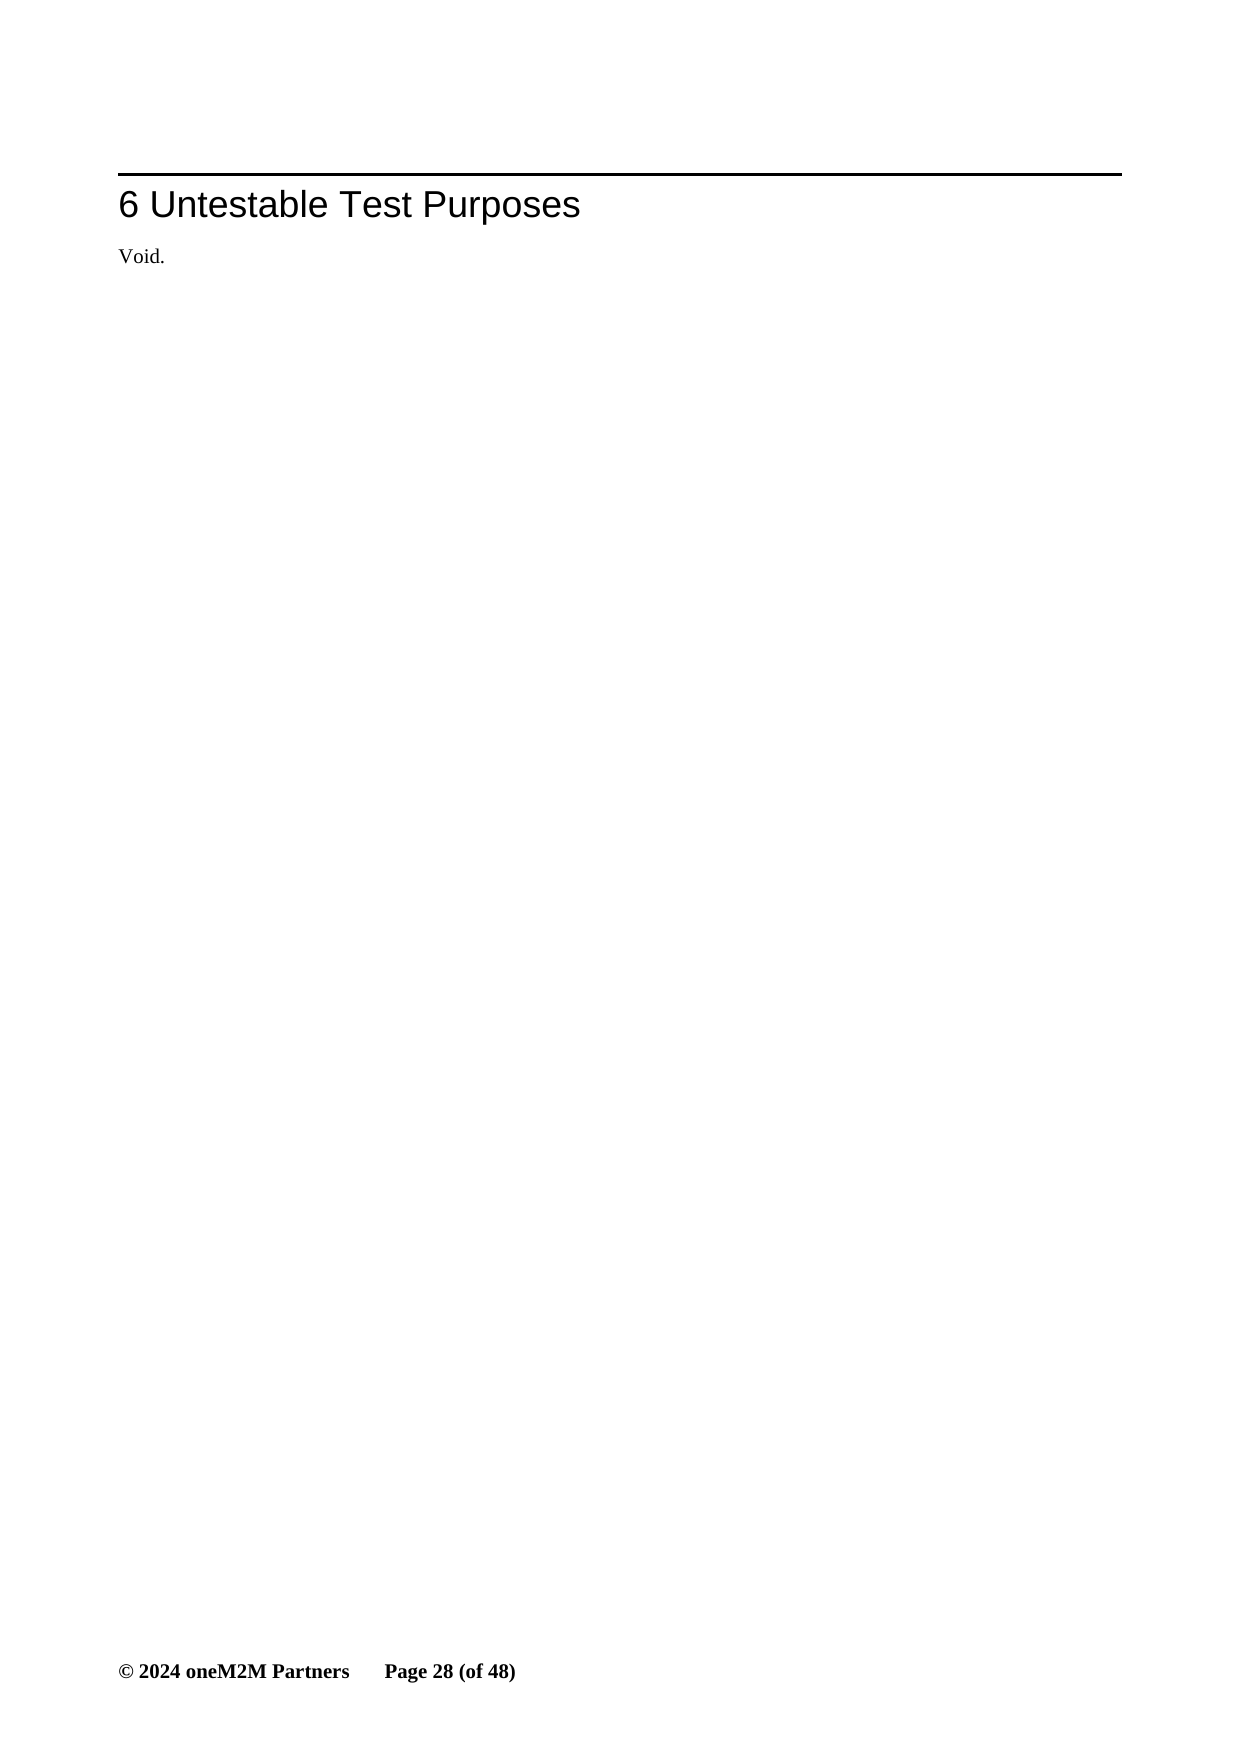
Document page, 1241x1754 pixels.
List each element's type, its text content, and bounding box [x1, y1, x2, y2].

subtitle 6 Untestable Test Purposes [118, 176, 1122, 225]
